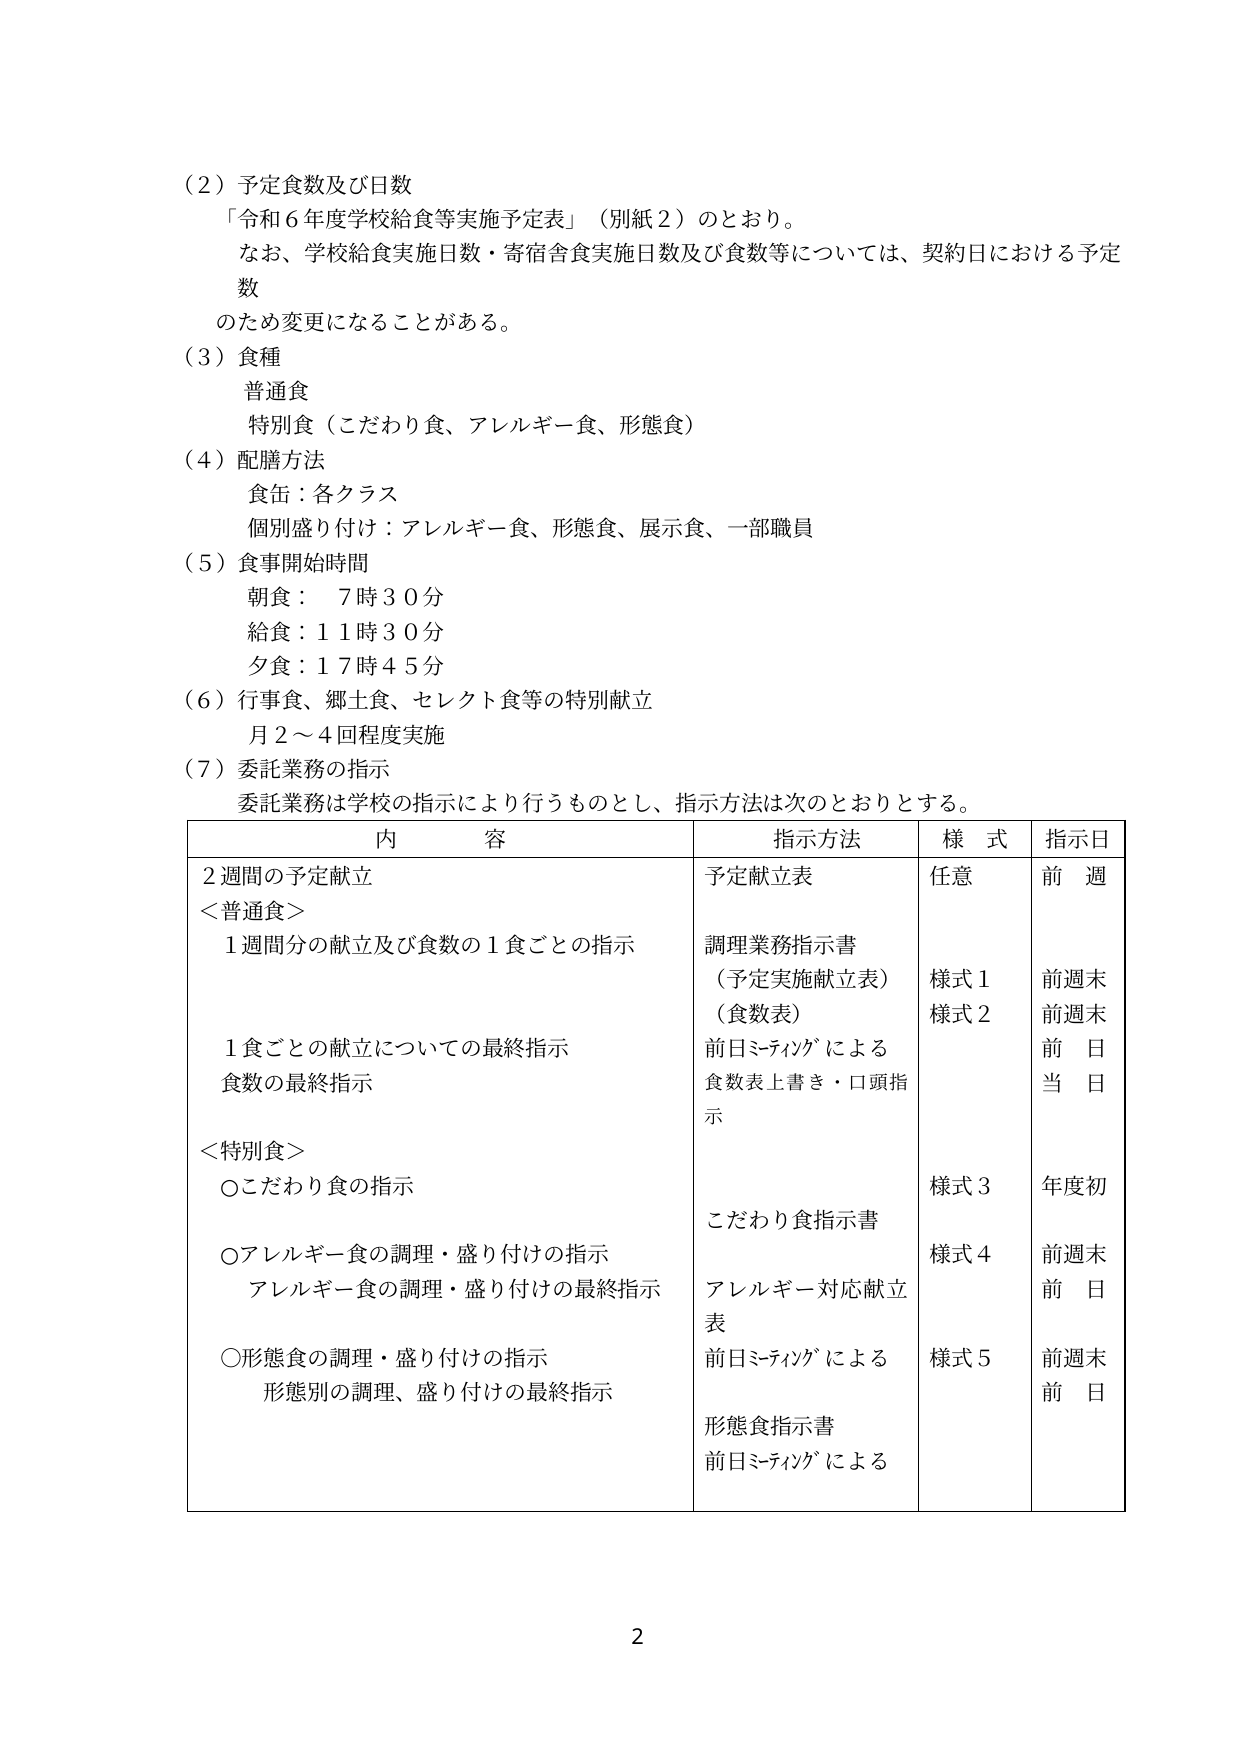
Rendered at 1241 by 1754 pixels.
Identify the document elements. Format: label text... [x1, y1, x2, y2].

text 個別盛り付け：アレルギー食、形態食、展示食、一部職員 [225, 510, 1125, 544]
text 「令和６年度学校給食等実施予定表」（別紙２）のとおり。 [150, 201, 1125, 235]
text 委託業務は学校の指示により行うものとし、指示方法は次のとおりとする。 [150, 785, 1125, 819]
text 特別食（こだわり食、アレルギー食、形態食） [150, 407, 1125, 441]
text のため変更になることがある。 [216, 304, 1125, 338]
text 夕食：１７時４５分 [225, 648, 1125, 682]
text （７）委託業務の指示 [150, 751, 1125, 785]
text 普通食 [150, 373, 1125, 407]
text （２）予定食数及び日数 [150, 166, 1125, 201]
text （５）食事開始時間 [172, 544, 1125, 579]
table_cell 任意 様式１ 様式２ 様式３ 様式４ 様式５ [919, 858, 1031, 1511]
text （４）配膳方法 [150, 441, 1125, 476]
text （３）食種 [150, 338, 1125, 373]
text 食缶：各クラス [225, 476, 1125, 510]
text 月２～４回程度実施 [150, 716, 1125, 751]
text （６）行事食、郷土食、セレクト食等の特別献立 [150, 682, 1125, 716]
text 給食：１１時３０分 [225, 613, 1125, 648]
text なお、学校給食実施日数・寄宿舎食実施日数及び食数等については、契約日における予定数 [150, 235, 1125, 304]
text 朝食： ７時３０分 [225, 579, 1125, 613]
table_header 指示方法 [694, 821, 918, 857]
table_header 指示日 [1032, 821, 1124, 857]
table_cell 予定献立表 調理業務指示書 （予定実施献立表） （食数表） 前日ﾐｰﾃｨﾝｸﾞによる 食数表上書き・口頭指示 こだわり食指示書 アレルギー対応献立表 前日ﾐｰﾃｨﾝｸﾞによる 形態食指示書 前日ﾐｰﾃｨﾝｸﾞによる [694, 858, 918, 1511]
table_header 内 容 [188, 821, 693, 857]
table_cell 前 週 前週末 前週末 前 日 当 日 年度初 前週末 前 日 前週末 前 日 [1032, 858, 1124, 1511]
table_cell ２週間の予定献立 ＜普通食＞ １週間分の献立及び食数の１食ごとの指示 １食ごとの献立についての最終指示 食数の最終指示 ＜特別食＞ ○こだわり食の指示 ○アレルギー食の調理・盛り付けの指示 アレルギー食の調理・盛り付けの最終指示 ○形態食の調理・盛り付けの指示 形態別の調理、盛り付けの最終指示 [188, 858, 693, 1511]
table_header 様 式 [919, 821, 1031, 857]
